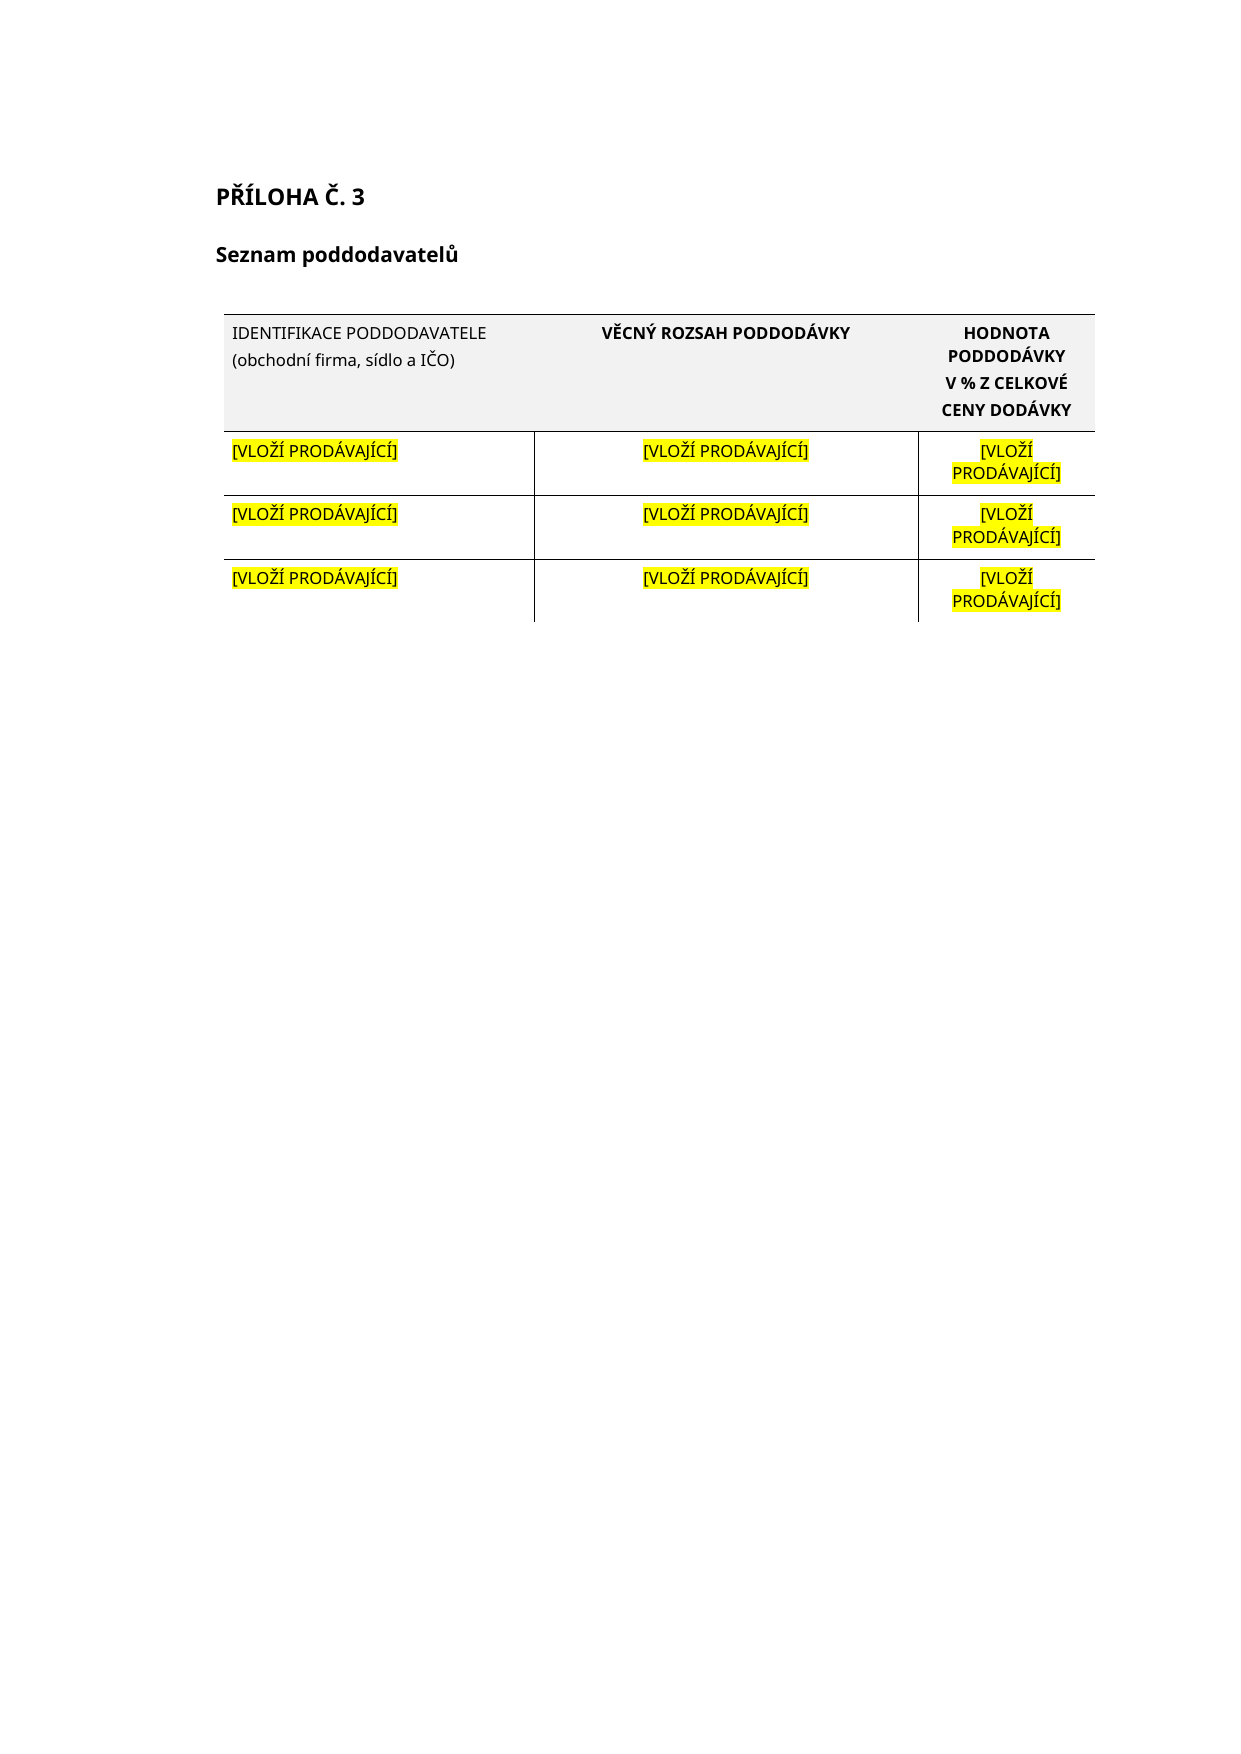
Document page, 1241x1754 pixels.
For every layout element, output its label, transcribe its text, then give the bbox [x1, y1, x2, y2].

text Seznam poddodavatelů [216, 240, 1122, 268]
table_header VĚCNÝ ROZSAH PODDODÁVKY [534, 315, 918, 431]
table_header HODNOTA PODDODÁVKY V % Z CELKOVÉ CENY DODÁVKY [918, 315, 1095, 431]
table_cell [VLOŽÍ PRODÁVAJÍCÍ] [224, 432, 534, 495]
table_cell [VLOŽÍ PRODÁVAJÍCÍ] [919, 496, 1095, 558]
table_cell [VLOŽÍ PRODÁVAJÍCÍ] [535, 432, 918, 495]
table_cell [VLOŽÍ PRODÁVAJÍCÍ] [535, 560, 918, 622]
table_cell [VLOŽÍ PRODÁVAJÍCÍ] [224, 560, 534, 622]
table_cell [VLOŽÍ PRODÁVAJÍCÍ] [224, 496, 534, 558]
text Příloha č. 3 [157, 181, 1122, 212]
table_header IDENTIFIKACE PODDODAVATELE (obchodní firma, sídlo a IČO) [224, 315, 534, 431]
table_cell [VLOŽÍ PRODÁVAJÍCÍ] [919, 560, 1095, 622]
table_cell [VLOŽÍ PRODÁVAJÍCÍ] [535, 496, 918, 558]
table_cell [VLOŽÍ PRODÁVAJÍCÍ] [919, 432, 1095, 495]
